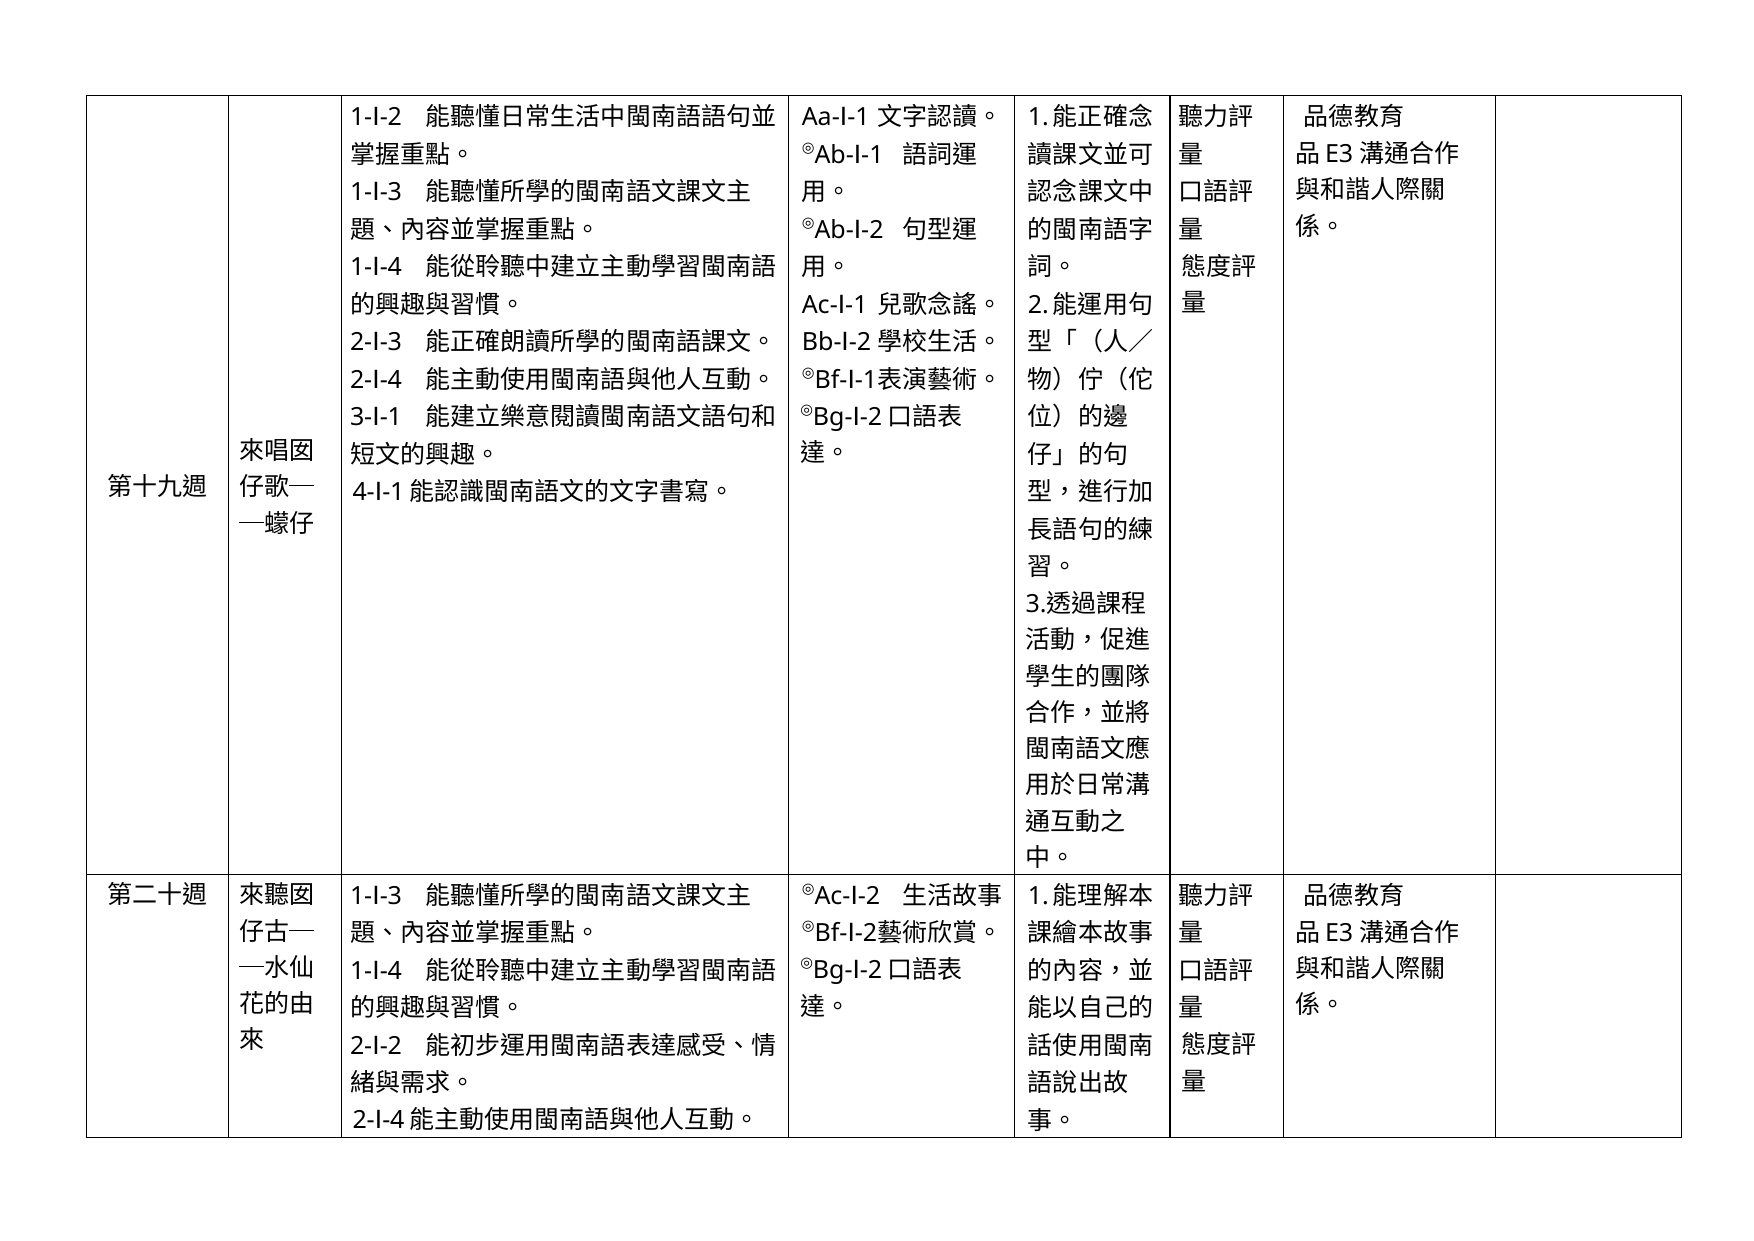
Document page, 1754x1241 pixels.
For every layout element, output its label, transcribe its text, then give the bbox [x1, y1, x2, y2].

table_cell 第十九週 [87, 96, 228, 874]
table_cell 品德教育 品E3 溝通合作與和諧人際關係。 [1284, 96, 1495, 874]
table_cell [1496, 875, 1681, 1137]
table_cell 來聽囡仔古──水仙花的由來 [229, 875, 341, 1137]
table_cell 來唱囡仔歌──蠓仔 [229, 96, 341, 874]
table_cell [789, 875, 1014, 1137]
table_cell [342, 875, 788, 1137]
table_cell 聽力評量 口語評量 態度評量 [1171, 875, 1283, 1137]
table_cell 1-Ⅰ-2能聽懂日常生活中閩南語語句並掌握重點。 1-Ⅰ-3能聽懂所學的閩南語文課文主題、內容並掌握重點。 1-Ⅰ-4能從聆聽中建立主動學習閩南語的興趣與習慣。 2-Ⅰ-3能正確朗讀所學的閩南語課文。 2-Ⅰ-4能主動使用閩南語與他人互動。 3-Ⅰ-1能建立樂意閱讀閩南語文語句和短文的興趣。 4-Ⅰ-1能認識閩南語文的文字書寫。 [342, 96, 788, 874]
table_cell 1.能正確念讀課文並可認念課文中的閩南語字詞。 2.能運用句型「（人／物）佇（佗位）的邊仔」的句型，進行加長語句的練習。 3.透過課程活動，促進學生的團隊合作，並將閩南語文應用於日常溝通互動之中。 [1015, 96, 1169, 874]
table_cell Aa-Ⅰ-1文字認讀。 ◎Ab-Ⅰ-1語詞運用。 ◎Ab-Ⅰ-2句型運用。 Ac-Ⅰ-1兒歌念謠。 Bb-Ⅰ-2學校生活。 ◎Bf-Ⅰ-1表演藝術。 ◎Bg-Ⅰ-2口語表達。 [789, 96, 1014, 874]
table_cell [1284, 875, 1495, 1137]
table_cell 聽力評量 口語評量 態度評量 [1171, 96, 1283, 874]
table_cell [1015, 875, 1169, 1137]
table_cell [1496, 96, 1681, 874]
table_cell 第二十週 [87, 875, 228, 1137]
